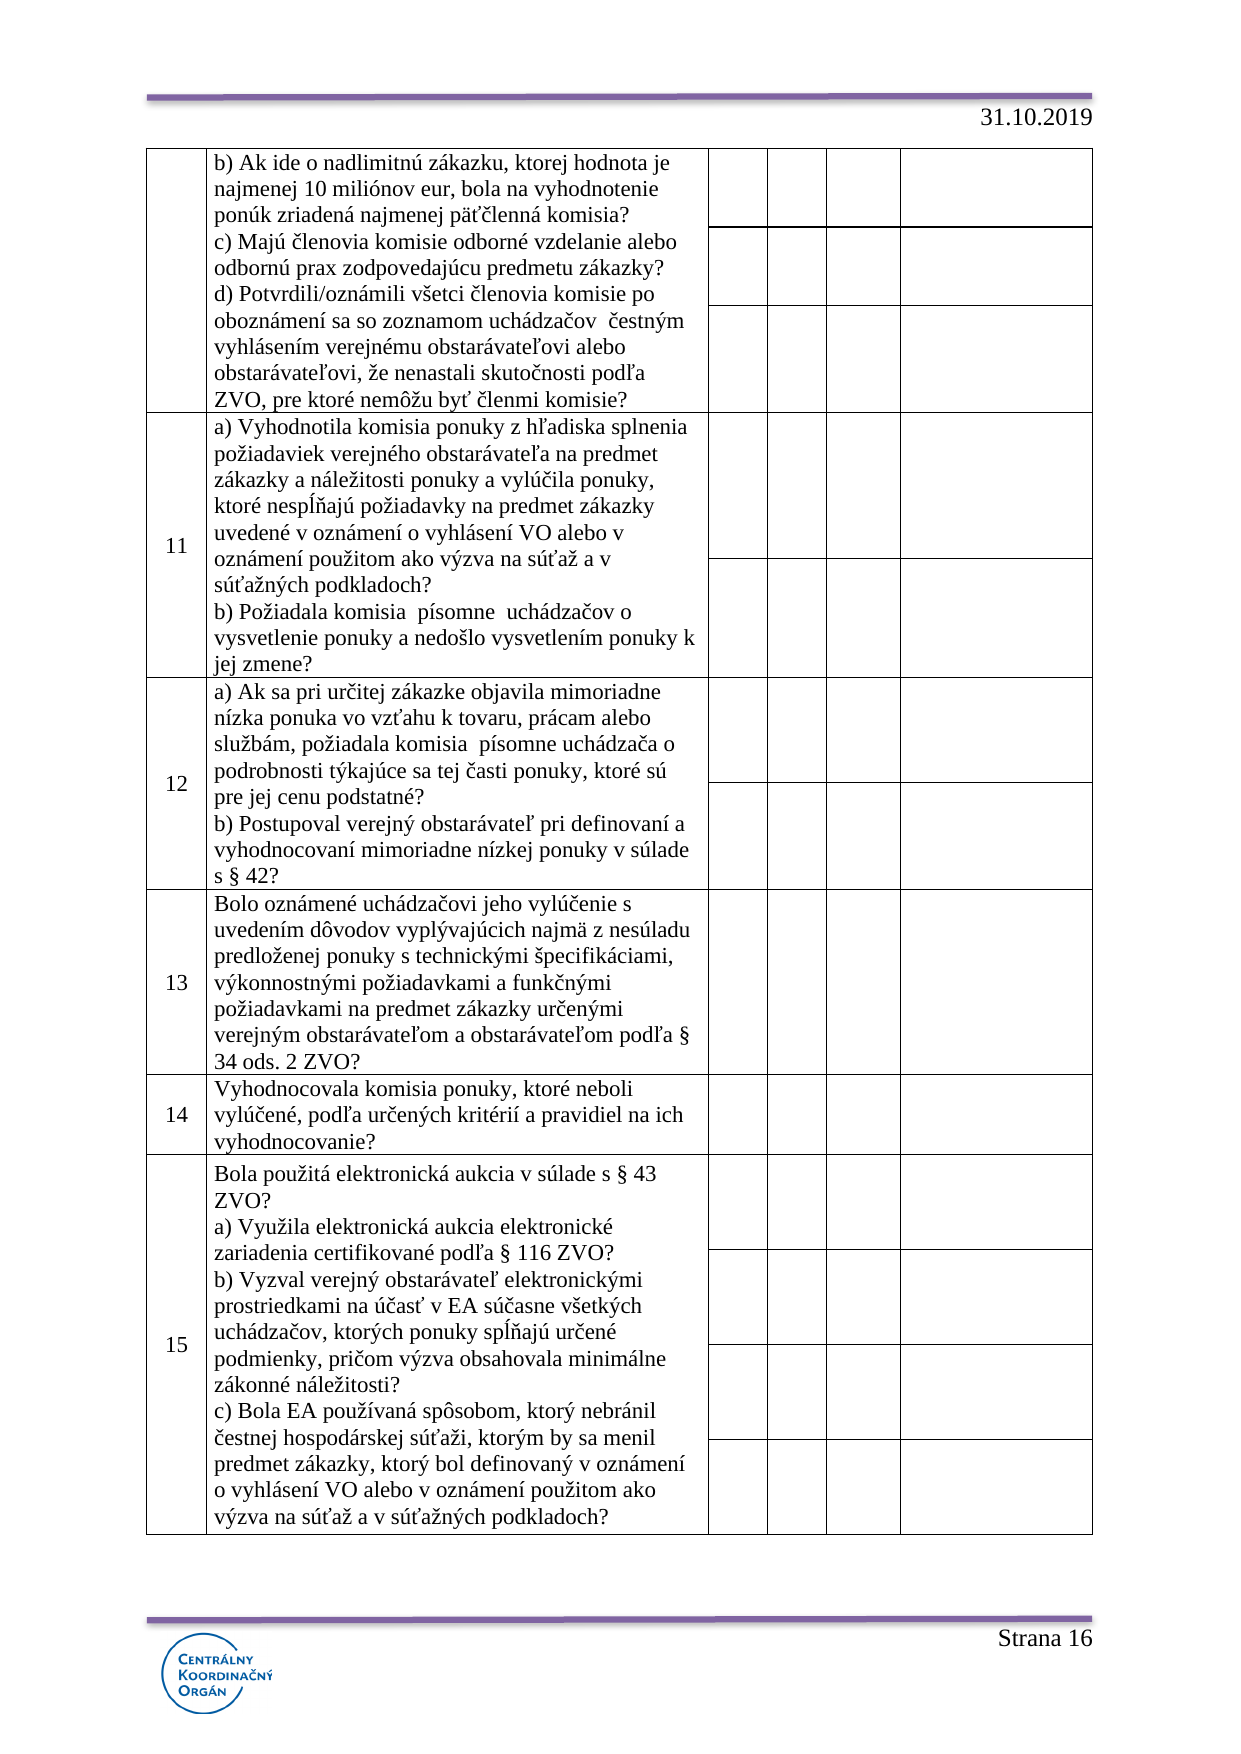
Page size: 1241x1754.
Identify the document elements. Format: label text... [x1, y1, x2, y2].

table_cell 12 [147, 678, 206, 889]
table_cell [709, 1075, 767, 1154]
table_cell [709, 783, 767, 889]
picture [159, 1631, 272, 1713]
table_cell [827, 559, 900, 677]
table_cell [768, 678, 826, 782]
table_cell [901, 413, 1092, 557]
table_cell a) Ak sa pri určitej zákazke objavila mimoriadne nízka ponuka vo vzťahu k tovaru, prácam alebo službám, požiadala komisia písomne uchádzača o podrobnosti týkajúce sa tej časti ponuky, ktoré sú pre jej cenu podstatné? b) Postupoval verejný obstarávateľ pri definovaní a vyhodnocovaní mimoriadne nízkej ponuky v súlade s § 42? [207, 678, 708, 889]
table_cell [901, 890, 1092, 1074]
table_cell [768, 306, 826, 412]
table_cell a) Vyhodnotila komisia ponuky z hľadiska splnenia požiadaviek verejného obstarávateľa na predmet zákazky a náležitosti ponuky a vylúčila ponuky, ktoré nespĺňajú požiadavky na predmet zákazky uvedené v oznámení o vyhlásení VO alebo v oznámení použitom ako výzva na súťaž a v súťažných podkladoch? b) Požiadala komisia písomne uchádzačov o vysvetlenie ponuky a nedošlo vysvetlením ponuky k jej zmene? [207, 413, 708, 677]
table_cell [768, 1250, 826, 1344]
table_cell [901, 306, 1092, 412]
table_cell [768, 1075, 826, 1154]
table_cell [901, 228, 1092, 305]
table_cell [901, 1075, 1092, 1154]
table_cell 10 [147, 149, 206, 412]
table_cell [901, 1345, 1092, 1439]
table_cell [768, 783, 826, 889]
table_cell 14 [147, 1075, 206, 1154]
table_cell [768, 413, 826, 557]
table_cell [709, 1440, 767, 1534]
table_cell [827, 1440, 900, 1534]
table_cell [709, 1250, 767, 1344]
table_cell [827, 1250, 900, 1344]
table_cell [901, 783, 1092, 889]
table_cell [901, 559, 1092, 677]
table_cell [827, 306, 900, 412]
table_cell [901, 1250, 1092, 1344]
table_cell [768, 228, 826, 305]
table_cell [709, 413, 767, 557]
table_cell [709, 1155, 767, 1249]
table_cell 15 [147, 1155, 206, 1534]
table_cell [768, 149, 826, 226]
table_cell 11 [147, 413, 206, 677]
table_cell [768, 890, 826, 1074]
table_cell [709, 890, 767, 1074]
table_cell Vyhodnocovala komisia ponuky, ktoré neboli vylúčené, podľa určených kritérií a pravidiel na ich vyhodnocovanie? [207, 1075, 708, 1154]
table_cell [827, 890, 900, 1074]
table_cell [207, 149, 708, 412]
table_cell [768, 1345, 826, 1439]
table_cell [827, 1155, 900, 1249]
table_cell [827, 1075, 900, 1154]
table_cell [901, 1155, 1092, 1249]
table_cell [901, 149, 1092, 226]
table_cell [768, 559, 826, 677]
table_cell 13 [147, 890, 206, 1074]
table_cell [709, 678, 767, 782]
table_cell [827, 149, 900, 226]
table_cell [827, 783, 900, 889]
table_cell [827, 1345, 900, 1439]
table_cell [709, 306, 767, 412]
table_cell Bola použitá elektronická aukcia v súlade s § 43 ZVO? a) Využila elektronická aukcia elektronické zariadenia certifikované podľa § 116 ZVO? b) Vyzval verejný obstarávateľ elektronickými prostriedkami na účasť v EA súčasne všetkých uchádzačov, ktorých ponuky spĺňajú určené podmienky, pričom výzva obsahovala minimálne zákonné náležitosti? c) Bola EA používaná spôsobom, ktorý nebránil čestnej hospodárskej súťaži, ktorým by sa menil predmet zákazky, ktorý bol definovaný v oznámení o vyhlásení VO alebo v oznámení použitom ako výzva na súťaž a v súťažných podkladoch? d) Oznamoval verejný obstarávateľ počas každej etapy EA bezodkladne všetkým uchádzačom dostatočné informácie, ktoré im umožňujú zistiť v každom okamihu ich relatívne umiestnenie? [207, 1155, 708, 1534]
table_cell [709, 559, 767, 677]
table_cell [709, 149, 767, 226]
table_cell [709, 1345, 767, 1439]
table_cell [901, 1440, 1092, 1534]
table_cell [901, 678, 1092, 782]
table_cell [827, 228, 900, 305]
table_cell [768, 1155, 826, 1249]
table_cell [709, 228, 767, 305]
table_cell [827, 678, 900, 782]
table_cell [827, 413, 900, 557]
table_cell [768, 1440, 826, 1534]
table_cell Bolo oznámené uchádzačovi jeho vylúčenie s uvedením dôvodov vyplývajúcich najmä z nesúladu predloženej ponuky s technickými špecifikáciami, výkonnostnými požiadavkami a funkčnými požiadavkami na predmet zákazky určenými verejným obstarávateľom a obstarávateľom podľa § 34 ods. 2 ZVO? [207, 890, 708, 1074]
